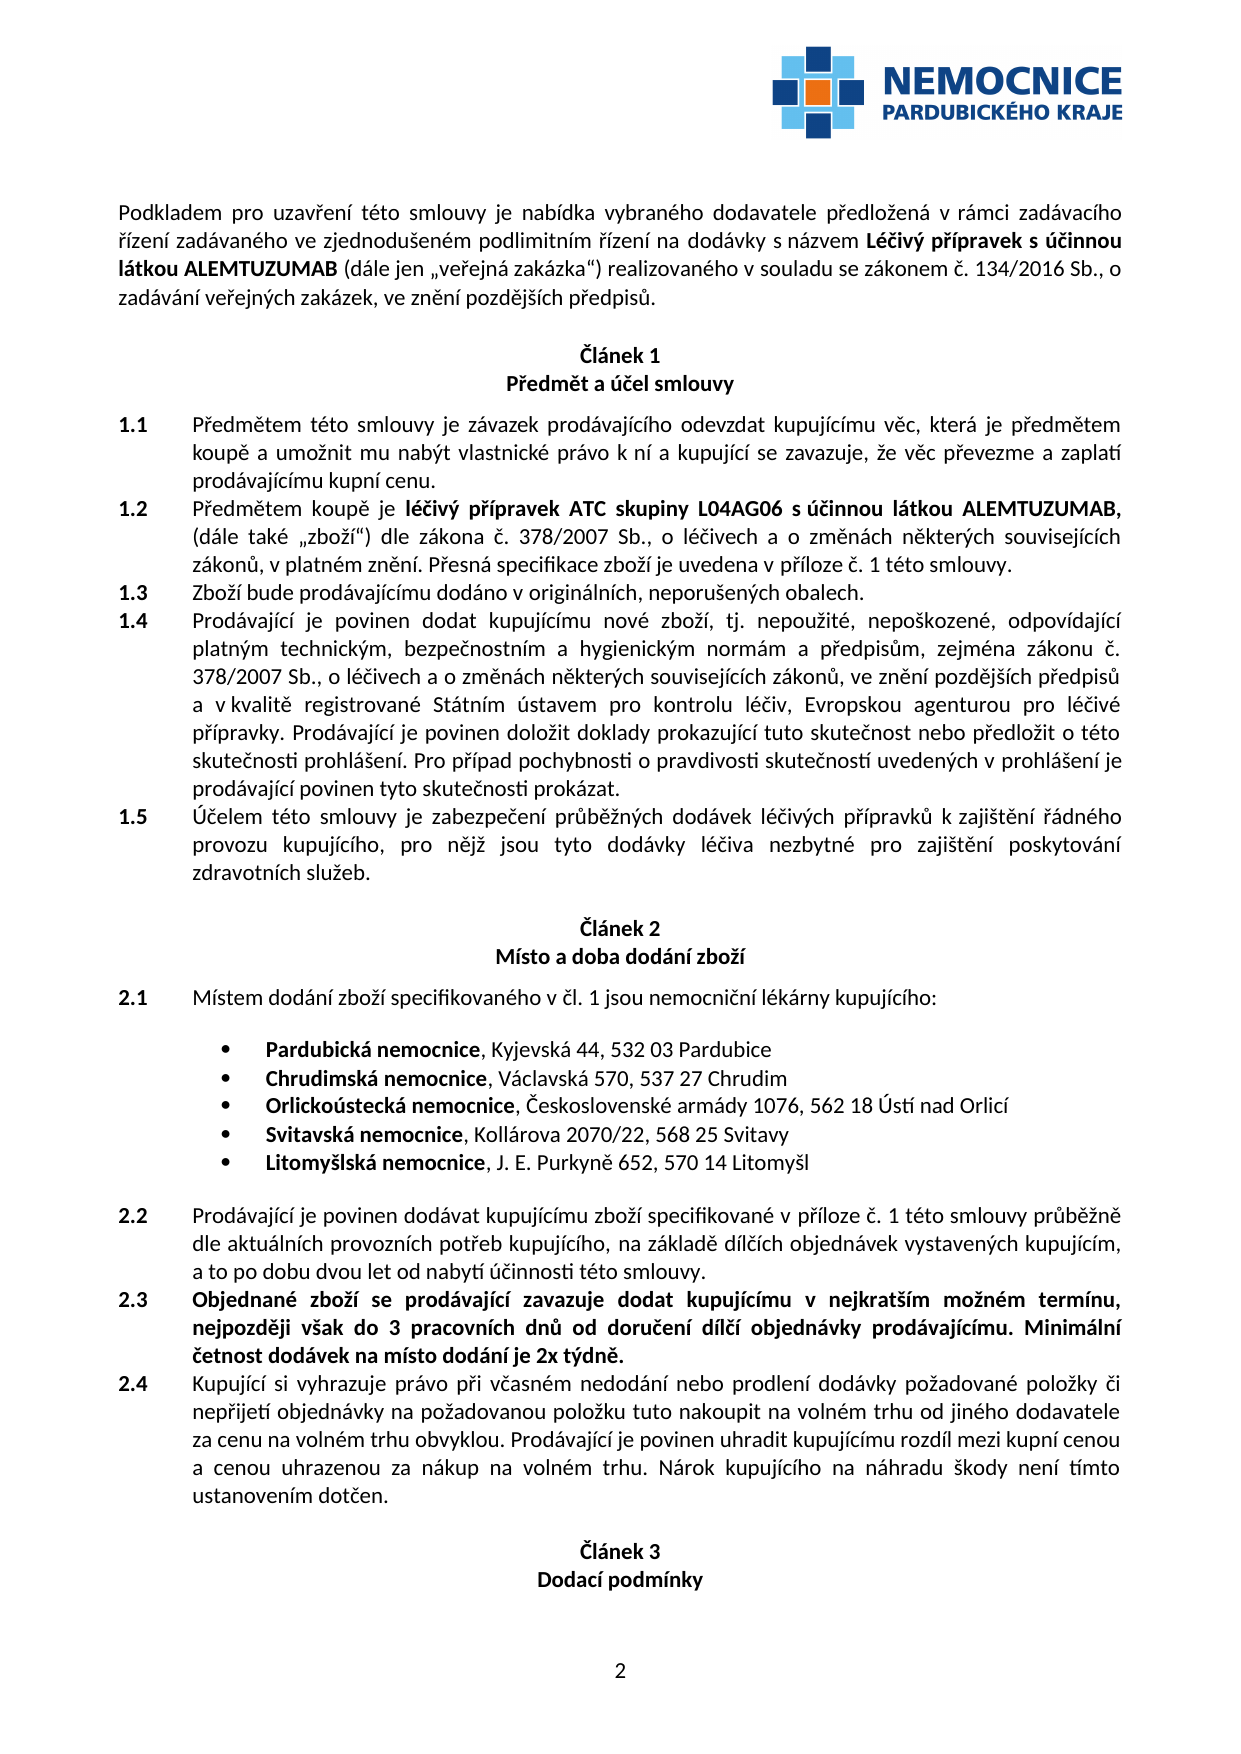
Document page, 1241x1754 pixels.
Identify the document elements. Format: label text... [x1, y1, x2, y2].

text 2.4 Kupující si vyhrazuje právo při včasném nedodání nebo prodlení dodávky požadované položky či nepřijetí objednávky na požadovanou položku tuto nakoupit na volném trhu od jiného dodavatele za cenu na volném trhu obvyklou. Prodávající je povinen uhradit kupujícímu rozdíl mezi kupní cenou a cenou uhrazenou za nákup na volném trhu. Nárok kupujícího na náhradu škody není tímto ustanovením dotčen. [118, 1369, 1122, 1509]
list Chrudimská nemocnice, Václavská 570, 537 27 Chrudim [193, 1064, 1122, 1092]
text 2.3 Objednané zboží se prodávající zavazuje dodat kupujícímu v nejkratším možném termínu, nejpozději však do 3 pracovních dnů od doručení dílčí objednávky prodávajícímu. Minimální četnost dodávek na místo dodání je 2x týdně. [118, 1285, 1122, 1369]
list Pardubická nemocnice, Kyjevská 44, 532 03 Pardubice [193, 1036, 1122, 1064]
text Dodací podmínky [118, 1565, 1122, 1593]
picture [771, 45, 1123, 140]
text 1.2 Předmětem koupě je léčivý přípravek ATC skupiny L04AG06 s účinnou látkou ALEMTUZUMAB, (dále také „zboží“) dle zákona č. 378/2007 Sb., o léčivech a o změnách některých souvisejících zákonů, v platném znění. Přesná specifikace zboží je uvedena v příloze č. 1 této smlouvy. [118, 494, 1122, 578]
text Místo a doba dodání zboží [118, 942, 1122, 970]
text Článek 2 [118, 914, 1122, 942]
text Podkladem pro uzavření této smlouvy je nabídka vybraného dodavatele předložená v rámci zadávacího řízení zadávaného ve zjednodušeném podlimitním řízení na dodávky s názvem Léčivý přípravek s účinnou látkou ALEMTUZUMAB (dále jen „veřejná zakázka“) realizovaného v souladu se zákonem č. 134/2016 Sb., o zadávání veřejných zakázek, ve znění pozdějších předpisů. [118, 198, 1122, 311]
text Předmět a účel smlouvy [118, 369, 1122, 397]
text 2.1 Místem dodání zboží specifikovaného v čl. 1 jsou nemocniční lékárny kupujícího: [118, 983, 1122, 1011]
text Článek 3 [118, 1537, 1122, 1565]
text Článek 1 [118, 341, 1122, 369]
list Litomyšlská nemocnice, J. E. Purkyně 652, 570 14 Litomyšl [193, 1148, 1122, 1176]
list Svitavská nemocnice, Kollárova 2070/22, 568 25 Svitavy [193, 1120, 1122, 1148]
text 2.2 Prodávající je povinen dodávat kupujícímu zboží specifikované v příloze č. 1 této smlouvy průběžně dle aktuálních provozních potřeb kupujícího, na základě dílčích objednávek vystavených kupujícím, a to po dobu dvou let od nabytí účinnosti této smlouvy. [118, 1201, 1122, 1285]
text 1.5 Účelem této smlouvy je zabezpečení průběžných dodávek léčivých přípravků k zajištění řádného provozu kupujícího, pro nějž jsou tyto dodávky léčiva nezbytné pro zajištění poskytování zdravotních služeb. [118, 802, 1122, 886]
text 1.4 Prodávající je povinen dodat kupujícímu nové zboží, tj. nepoužité, nepoškozené, odpovídající platným technickým, bezpečnostním a hygienickým normám a předpisům, zejména zákonu č. 378/2007 Sb., o léčivech a o změnách některých souvisejících zákonů, ve znění pozdějších předpisů a v kvalitě registrované Státním ústavem pro kontrolu léčiv, Evropskou agenturou pro léčivé přípravky. Prodávající je povinen doložit doklady prokazující tuto skutečnost nebo předložit o této skutečnosti prohlášení. Pro případ pochybnosti o pravdivosti skutečností uvedených v prohlášení je prodávající povinen tyto skutečnosti prokázat. [118, 606, 1122, 802]
list Orlickoústecká nemocnice, Československé armády 1076, 562 18 Ústí nad Orlicí [193, 1092, 1122, 1120]
subtitle 1.1 Předmětem této smlouvy je závazek prodávajícího odevzdat kupujícímu věc, která je předmětem koupě a umožnit mu nabýt vlastnické právo k ní a kupující se zavazuje, že věc převezme a zaplatí prodávajícímu kupní cenu. [118, 410, 1122, 494]
text 1.3 Zboží bude prodávajícímu dodáno v originálních, neporušených obalech. [118, 578, 1122, 606]
